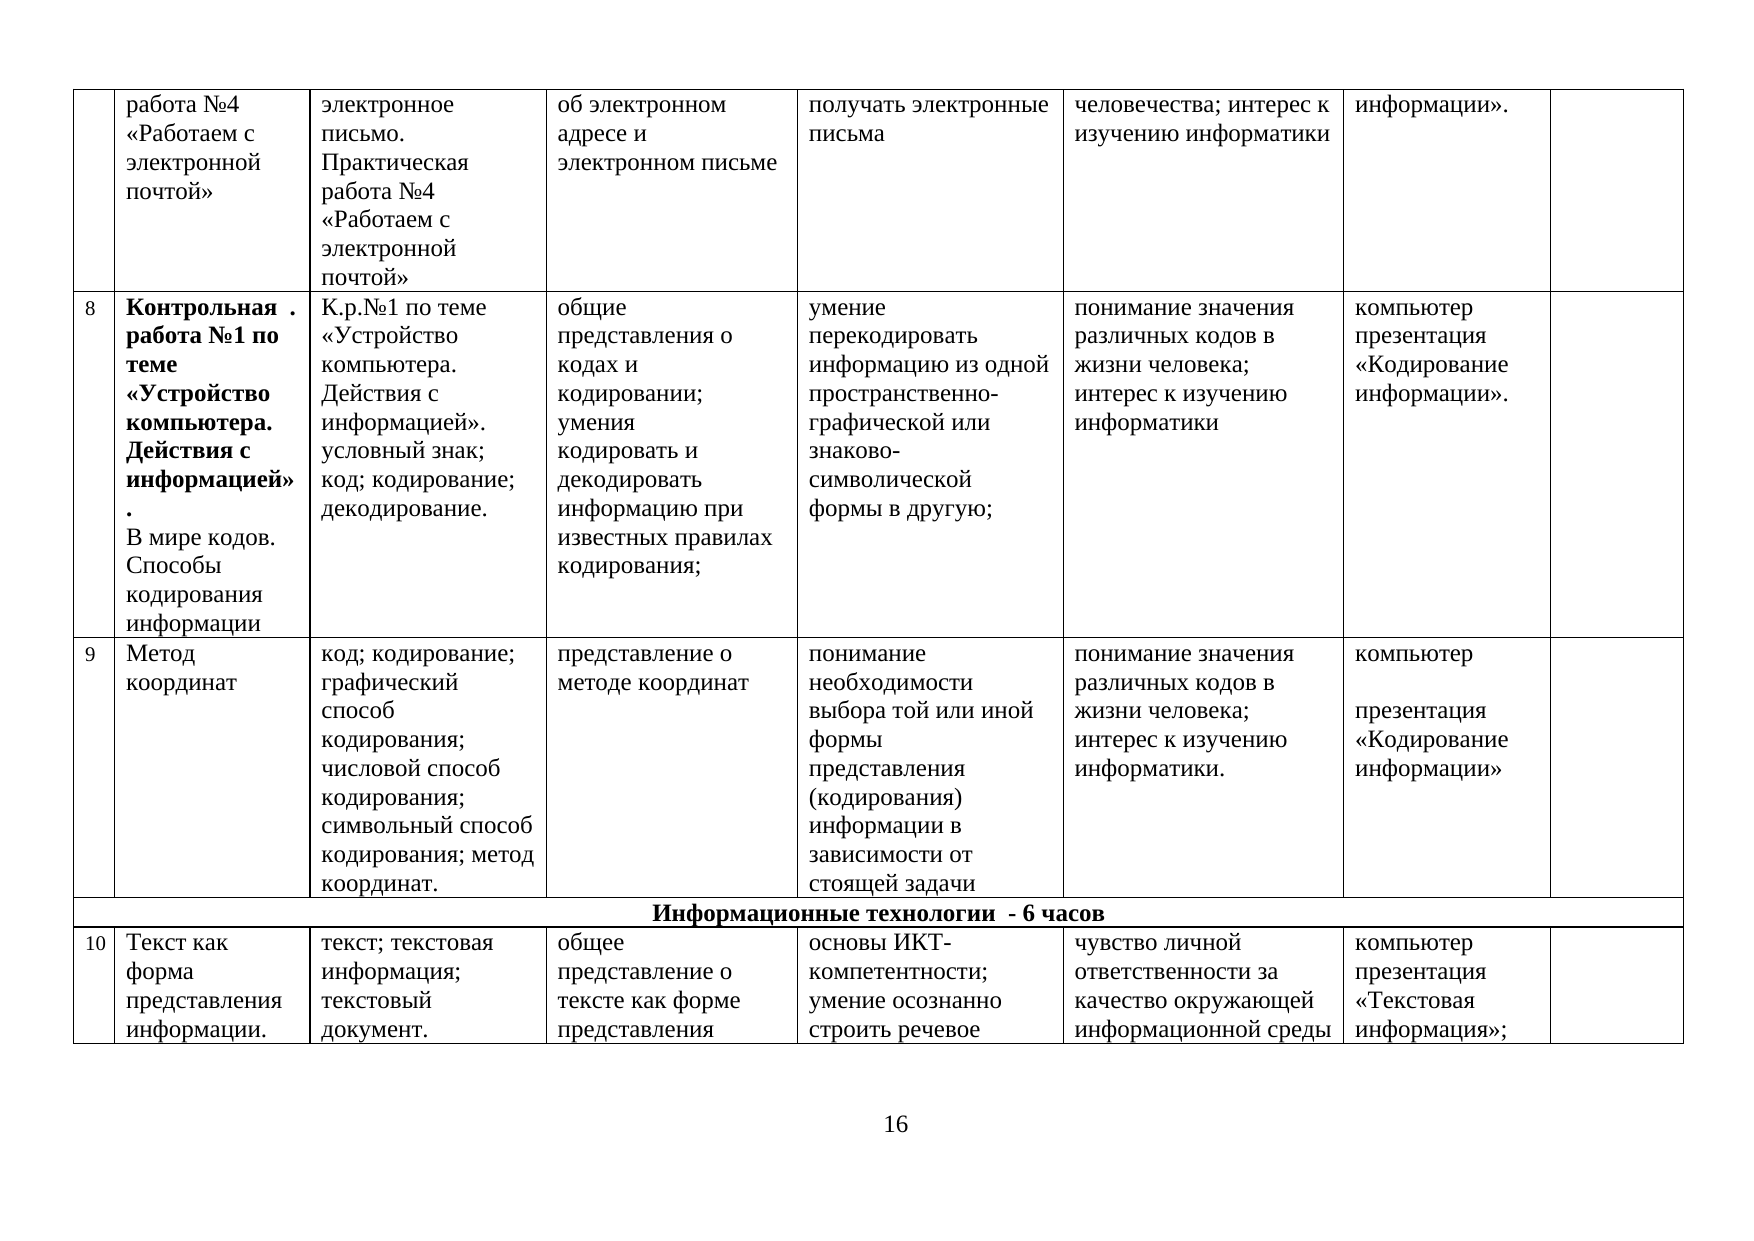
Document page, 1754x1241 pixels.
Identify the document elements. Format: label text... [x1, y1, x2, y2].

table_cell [115, 90, 309, 291]
table_cell представление о методе координат [547, 638, 797, 897]
table_cell компьютер презентация «Кодирование информации». [1344, 292, 1550, 637]
table_cell понимание необходимости выбора той или иной формы представления (кодирования) информации в зависимости от стоящей задачи [798, 638, 1063, 897]
table_cell [1551, 928, 1683, 1042]
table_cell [547, 928, 797, 1042]
table_cell [74, 928, 114, 1042]
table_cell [1064, 928, 1343, 1042]
table_cell К.р.№1 по теме «Устройство компьютера. Действия с информацией». условный знак; код; кодирование; декодирование. [311, 292, 546, 637]
table_cell Контрольная .работа №1 по теме «Устройство компьютера. Действия с информацией». В мире кодов. Способы кодирования информации [115, 292, 309, 637]
table_cell Информационные технологии - 6 часов [74, 898, 1683, 926]
table_cell компьютер презентация «Кодирование информации» [1344, 638, 1550, 897]
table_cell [115, 928, 309, 1042]
table_cell [74, 90, 114, 291]
table_cell код; кодирование; графический способ кодирования; числовой способ кодирования; символьный способ кодирования; метод координат. [311, 638, 546, 897]
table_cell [1344, 90, 1550, 291]
table_cell умение перекодировать информацию из одной пространственно-графической или знаково-символической формы в другую; [798, 292, 1063, 637]
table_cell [547, 90, 797, 291]
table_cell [1344, 928, 1550, 1042]
table_cell понимание значения различных кодов в жизни человека; интерес к изучению информатики. [1064, 638, 1343, 897]
table_cell Метод координат [115, 638, 309, 897]
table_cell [798, 928, 1063, 1042]
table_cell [798, 90, 1063, 291]
table_cell [1551, 292, 1683, 637]
table_cell [1551, 638, 1683, 897]
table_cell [311, 928, 546, 1042]
table_cell общие представления о кодах и кодировании; умения кодировать и декодировать информацию при известных правилах кодирования; [547, 292, 797, 637]
table_cell [1551, 90, 1683, 291]
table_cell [311, 90, 546, 291]
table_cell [1064, 90, 1343, 291]
table_cell [74, 292, 114, 637]
table_cell понимание значения различных кодов в жизни человека; интерес к изучению информатики [1064, 292, 1343, 637]
table_cell [74, 638, 114, 897]
